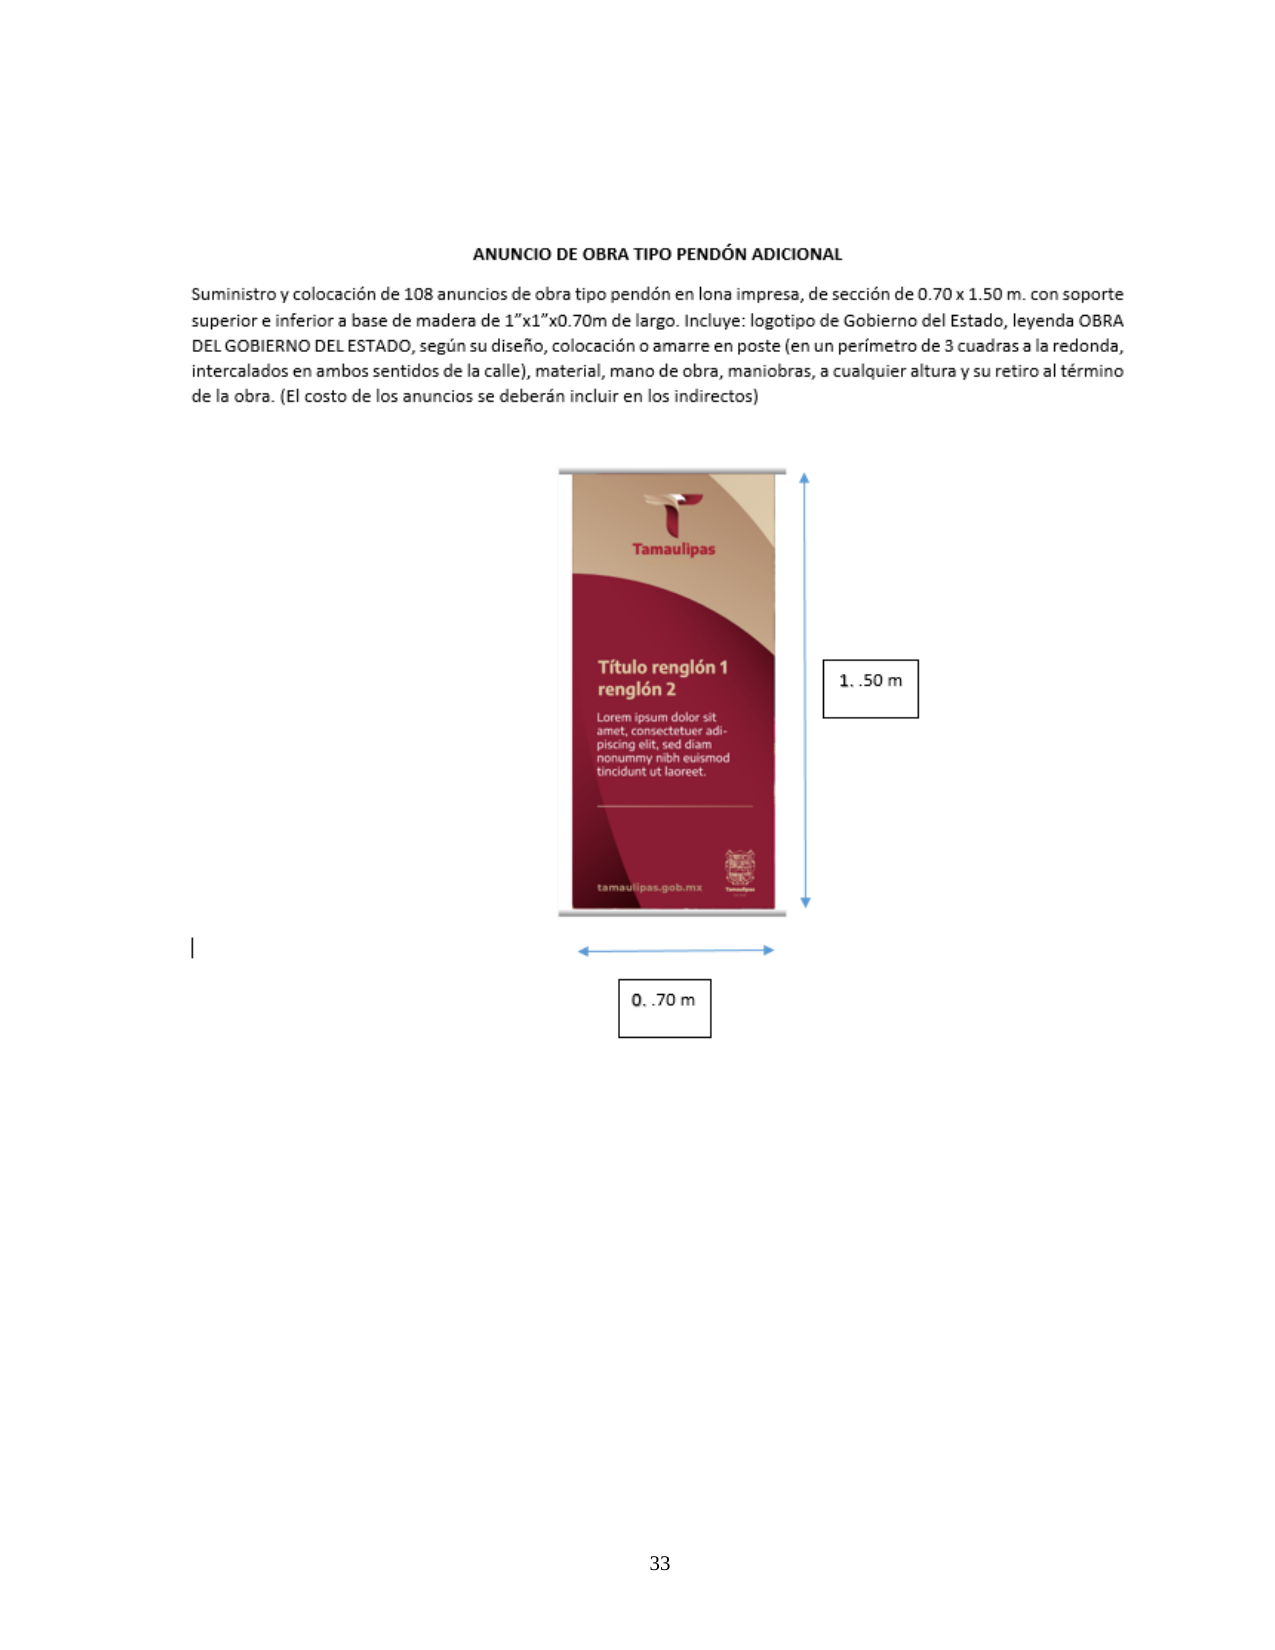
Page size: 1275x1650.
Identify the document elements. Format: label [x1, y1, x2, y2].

picture [177, 241, 1143, 1065]
